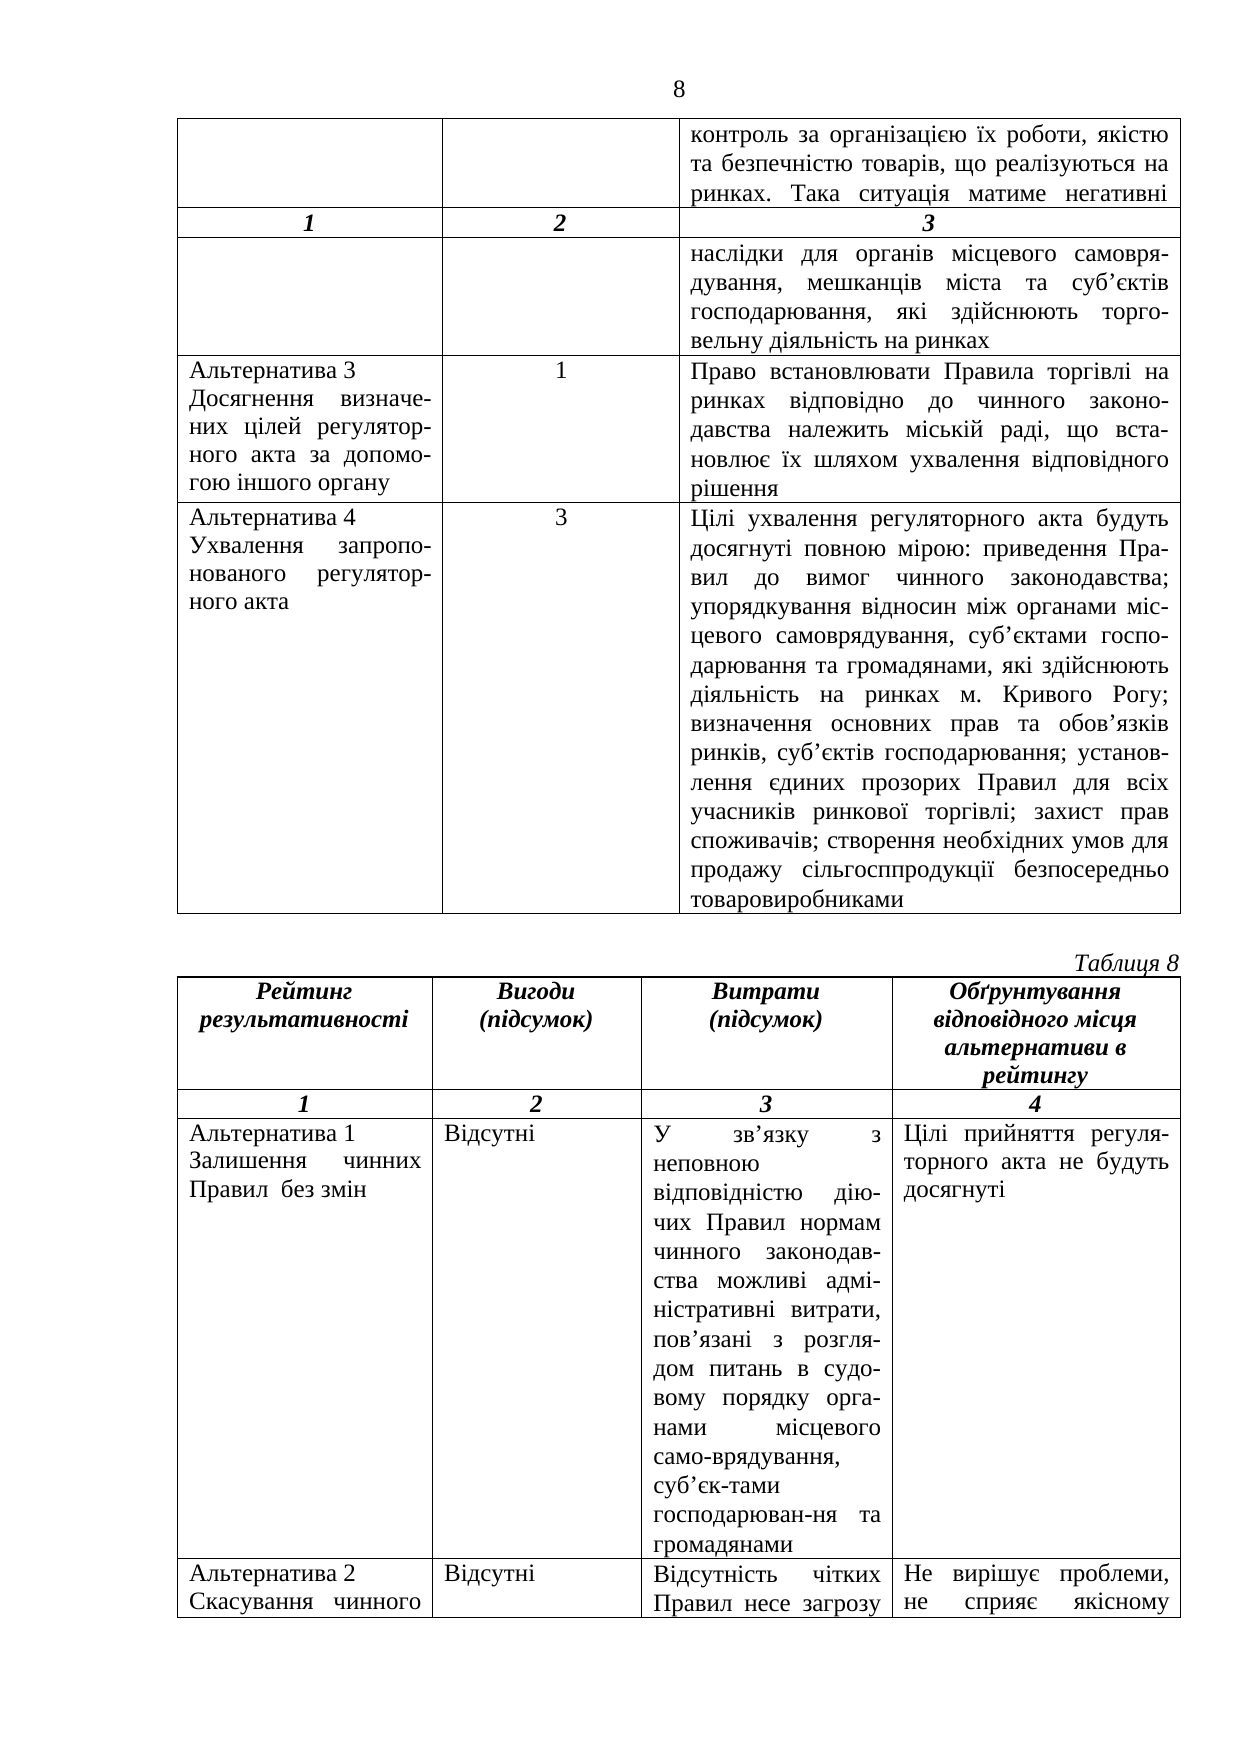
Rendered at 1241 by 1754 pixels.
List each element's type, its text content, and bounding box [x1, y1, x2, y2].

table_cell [178, 119, 442, 207]
table_cell Цілі ухвалення регуляторного акта будуть досягнуті повною мірою: приведення Пра-вил до вимог чинного законодавства; упорядкування відносин між органами міс-цевого самоврядування, суб’єктами госпо-дарювання та громадянами, які здійснюють діяльність на ринках м. Кривого Рогу; визначення основних прав та обов’язків ринків, суб’єктів господарювання; установ-лення єдиних прозорих Правил для всіх учасників ринкової торгівлі; захист прав споживачів; створення необхідних умов для продажу сільгосппродукції безпосередньо товаровиробниками [680, 503, 1180, 913]
table_cell Альтернатива 1 Залишення чинних Правил без змін [178, 1119, 432, 1558]
table_cell 2 [443, 208, 679, 237]
table_header Обґрунтування відповідного місця альтернативи в рейтингу [893, 978, 1180, 1089]
table_cell 1 [178, 208, 442, 237]
table_cell Право встановлювати Правила торгівлі на ринках відповідно до чинного законо-давства належить міській раді, що вста-новлює їх шляхом ухвалення відповідного рішення [680, 356, 1180, 502]
table_cell Відсутні [433, 1119, 641, 1558]
table_cell Альтернатива 3 Досягнення визначе-них цілей регулятор-ного акта за допомо-гою іншого органу [178, 356, 442, 502]
text Таблиця 8 [177, 948, 1181, 976]
table_cell 4 [893, 1090, 1180, 1118]
table_header Вигоди (підсумок) [433, 978, 641, 1089]
table_cell 3 [680, 208, 1180, 237]
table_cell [680, 119, 1180, 207]
table_cell Відсутні [433, 1559, 641, 1617]
table_cell [178, 238, 442, 355]
table_cell У зв’язку з неповною відповідністю дію-чих Правил нормам чинного законодав-ства можливі адмі-ністративні витрати, пов’язані з розгля-дом питань в судо-вому порядку орга-нами місцевого само-врядування, суб’єк-тами господарюван-ня та громадянами [642, 1119, 892, 1558]
table_header Витрати (підсумок) [642, 978, 892, 1089]
table_cell наслідки для органів місцевого самовря-дування, мешканців міста та суб’єктів господарювання, які здійснюють торго-вельну діяльність на ринках [680, 238, 1180, 355]
table_cell 2 [433, 1090, 641, 1118]
table_cell 1 [178, 1090, 432, 1118]
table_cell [178, 1559, 432, 1617]
table_header Рейтинг результативності [178, 978, 432, 1089]
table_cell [893, 1559, 1180, 1617]
table_cell 3 [642, 1090, 892, 1118]
table_cell Альтернатива 4 Ухвалення запропо-нованого регулятор-ного акта [178, 503, 442, 913]
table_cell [642, 1559, 892, 1617]
table_cell 1 [443, 119, 679, 207]
table_cell 3 [443, 503, 679, 913]
table_cell 1 [443, 356, 679, 502]
table_cell Цілі прийняття регуля-торного акта не будуть досягнуті [893, 1119, 1180, 1558]
table_cell [443, 238, 679, 355]
